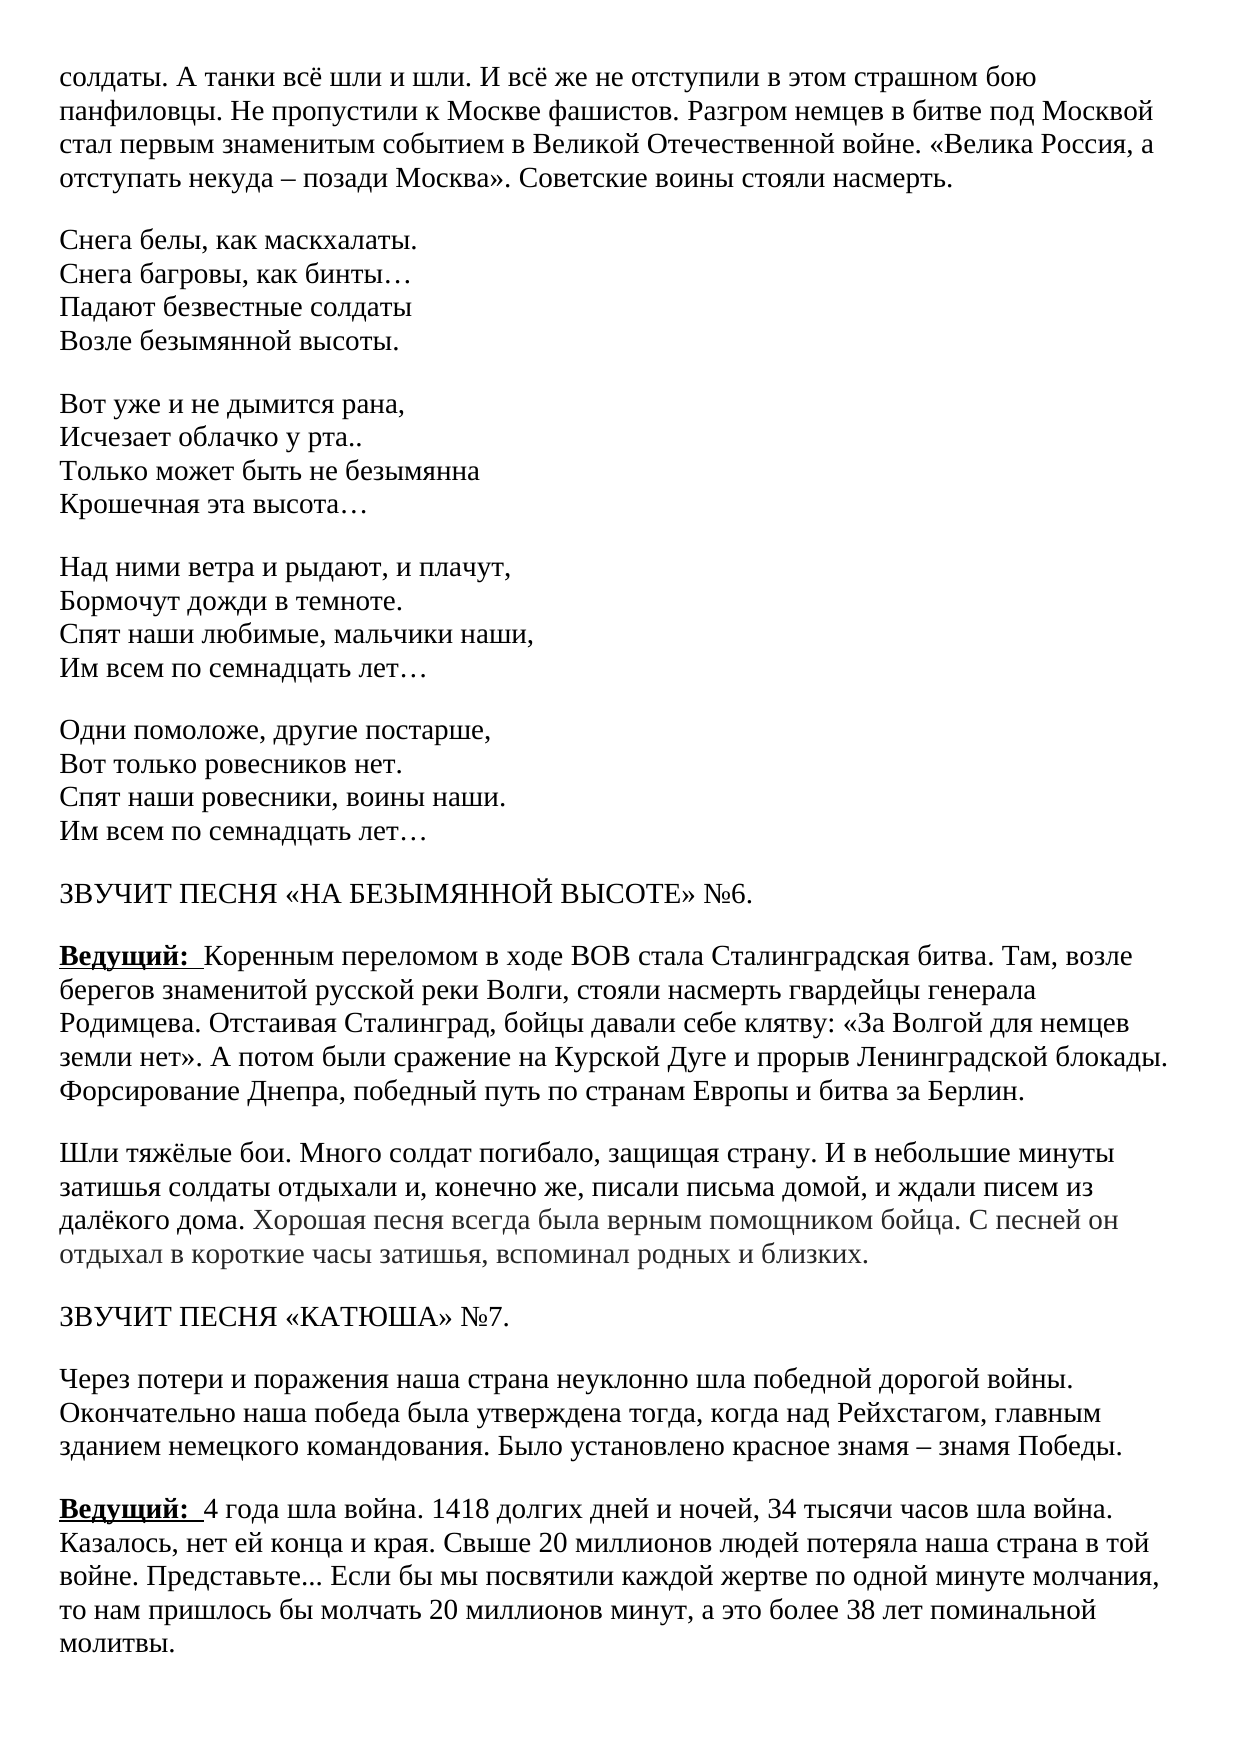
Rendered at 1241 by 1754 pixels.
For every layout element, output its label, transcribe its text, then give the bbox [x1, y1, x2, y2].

text ЗВУЧИТ ПЕСНЯ «КАТЮША» №7. [59, 1299, 1181, 1332]
text Над ними ветра и рыдают, и плачут, Бормочут дожди в темноте. Спят наши любимые, мальчики наши, Им всем по семнадцать лет… [59, 549, 1181, 683]
text Ведущий: 4 года шла война. 1418 долгих дней и ночей, 34 тысячи часов шла война. Казалось, нет ей конца и края. Свыше 20 миллионов людей потеряла наша страна в той войне. Представьте... Если бы мы посвятили каждой жертве по одной минуте молчания, то нам пришлось бы молчать 20 миллионов минут, а это более 38 лет поминальной молитвы. [59, 1491, 1181, 1659]
text Снега белы, как маскхалаты. Снега багровы, как бинты… Падают безвестные солдаты Возле безымянной высоты. [59, 222, 1181, 357]
text Через потери и поражения наша страна неуклонно шла победной дорогой войны. Окончательно наша победа была утверждена тогда, когда над Рейхстагом, главным зданием немецкого командования. Было установлено красное знамя – знамя Победы. [59, 1361, 1181, 1462]
text Ведущий: Коренным переломом в ходе ВОВ стала Сталинградская битва. Там, возле берегов знаменитой русской реки Волги, стояли насмерть гвардейцы генерала Родимцева. Отстаивая Сталинград, бойцы давали себе клятву: «За Волгой для немцев земли нет». А потом были сражение на Курской Дуге и прорыв Ленинградской блокады. Форсирование Днепра, победный путь по странам Европы и битва за Берлин. [59, 938, 1181, 1106]
text Одни помоложе, другие постарше, Вот только ровесников нет. Спят наши ровесники, воины наши. Им всем по семнадцать лет… [59, 712, 1181, 847]
text Вот уже и не дымится рана, Исчезает облачко у рта.. Только может быть не безымянна Крошечная эта высота… [59, 386, 1181, 520]
text Шли тяжёлые бои. Много солдат погибало, защищая страну. И в небольшие минуты затишья солдаты отдыхали и, конечно же, писали письма домой, и ждали писем из далёкого дома. Хорошая песня всегда была верным помощником бойца. С песней он отдыхал в короткие часы затишья, вспоминал родных и близких. [59, 1135, 1181, 1269]
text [59, 59, 1181, 193]
text ЗВУЧИТ ПЕСНЯ «НА БЕЗЫМЯННОЙ ВЫСОТЕ» №6. [59, 876, 1181, 909]
